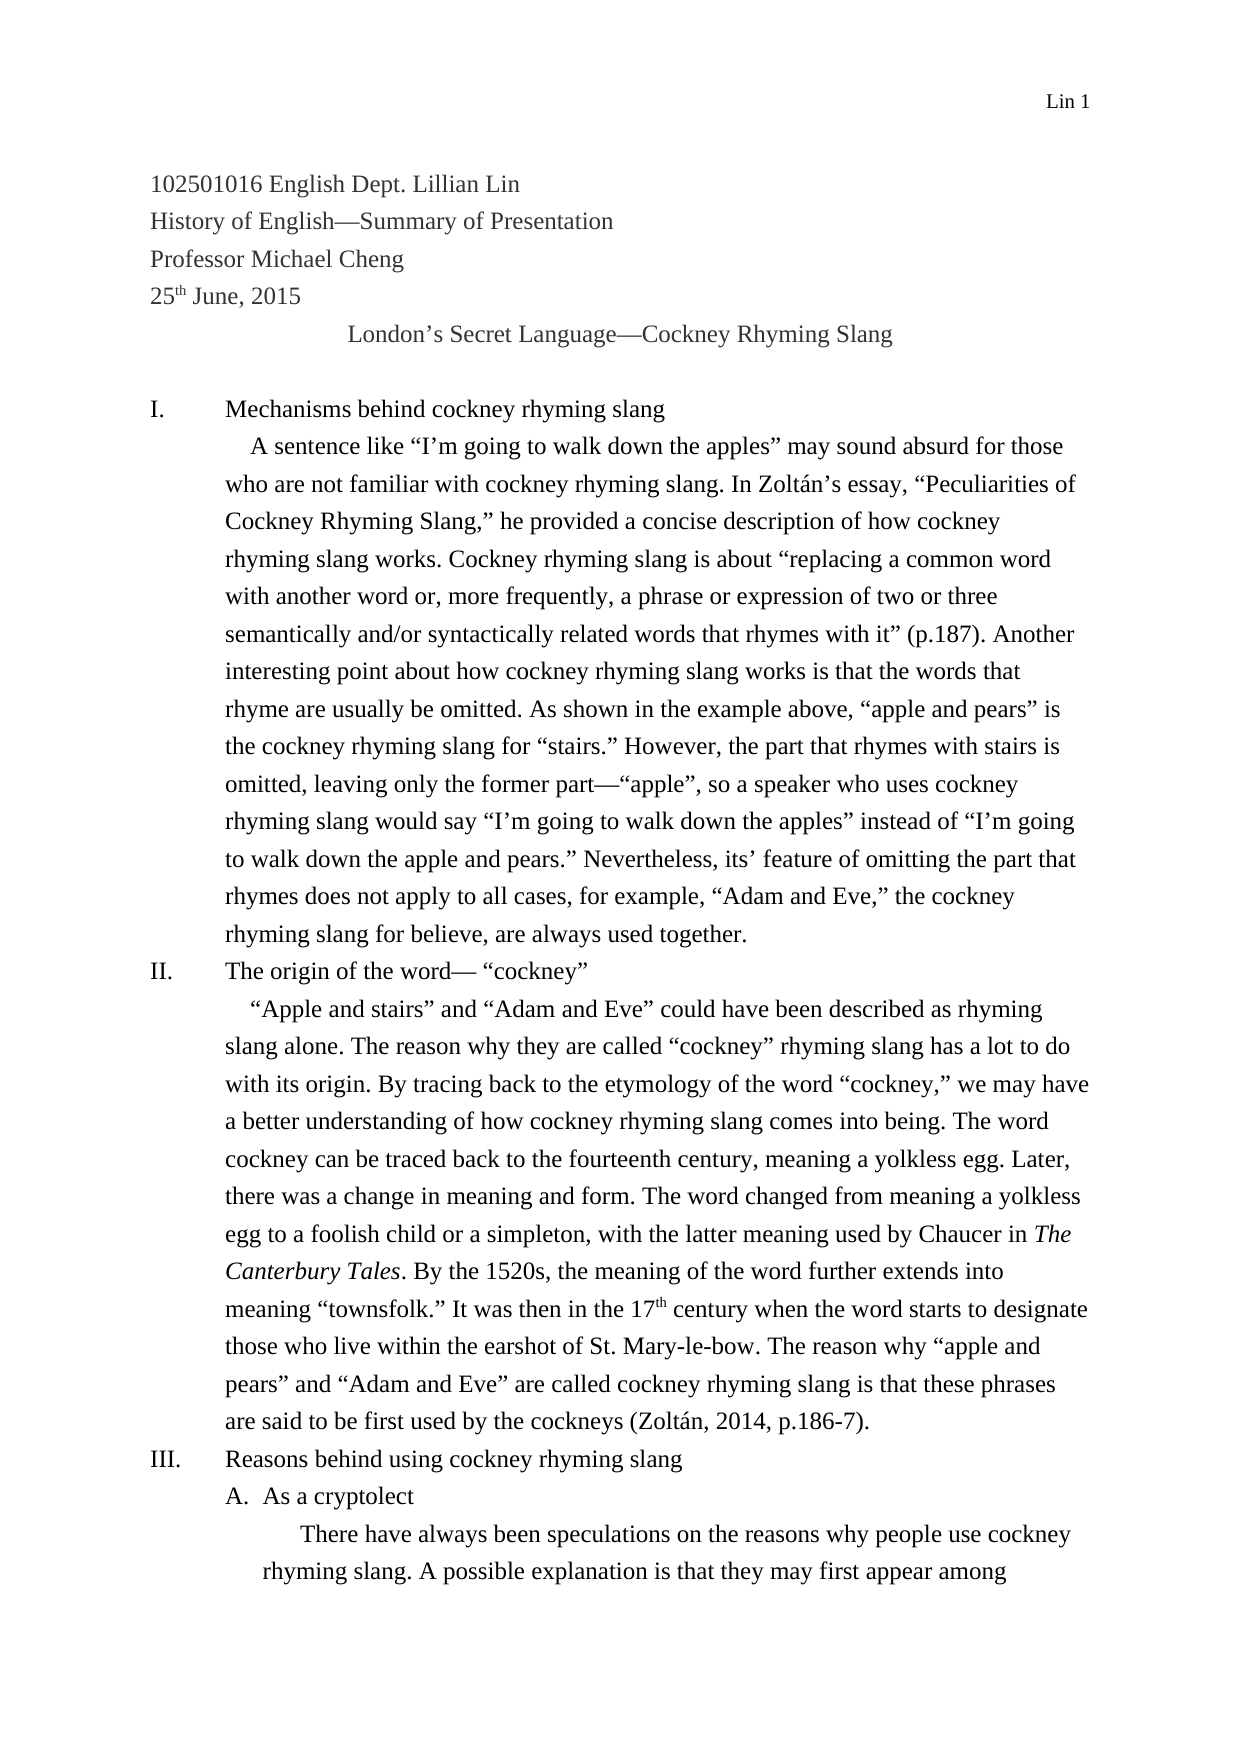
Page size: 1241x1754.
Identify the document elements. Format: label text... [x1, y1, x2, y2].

list The origin of the word— “cockney” [150, 952, 1090, 989]
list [262, 1514, 1090, 1589]
text 102501016 English Dept. Lillian Lin [150, 164, 1090, 202]
list As a cryptolect [225, 1477, 1090, 1514]
list Reasons behind using cockney rhyming slang [150, 1439, 1090, 1477]
list “Apple and stairs” and “Adam and Eve” could have been described as rhyming slang alone. The reason why they are called “cockney” rhyming slang has a lot to do with its origin. By tracing back to the etymology of the word “cockney,” we may have a better understanding of how cockney rhyming slang comes into being. The word cockney can be traced back to the fourteenth century, meaning a yolkless egg. Later, there was a change in meaning and form. The word changed from meaning a yolkless egg to a foolish child or a simpleton, with the latter meaning used by Chaucer in The Canterbury Tales. By the 1520s, the meaning of the word further extends into meaning “townsfolk.” It was then in the 17th century when the word starts to designate those who live within the earshot of St. Mary-le-bow. The reason why “apple and pears” and “Adam and Eve” are called cockney rhyming slang is that these phrases are said to be first used by the cockneys (Zoltán, 2014, p.186-7). [225, 989, 1090, 1439]
list A sentence like “I’m going to walk down the apples” may sound absurd for those who are not familiar with cockney rhyming slang. In Zoltán’s essay, “Peculiarities of Cockney Rhyming Slang,” he provided a concise description of how cockney rhyming slang works. Cockney rhyming slang is about “replacing a common word with another word or, more frequently, a phrase or expression of two or three semantically and/or syntactically related words that rhymes with it” (p.187). Another interesting point about how cockney rhyming slang works is that the words that rhyme are usually be omitted. As shown in the example above, “apple and pears” is the cockney rhyming slang for “stairs.” However, the part that rhymes with stairs is omitted, leaving only the former part—“apple”, so a speaker who uses cockney rhyming slang would say “I’m going to walk down the apples” instead of “I’m going to walk down the apple and pears.” Nevertheless, its’ feature of omitting the part that rhymes does not apply to all cases, for example, “Adam and Eve,” the cockney rhyming slang for believe, are always used together. [225, 427, 1090, 952]
list Mechanisms behind cockney rhyming slang [150, 389, 1090, 427]
text Professor Michael Cheng [150, 239, 1090, 277]
text 25th June, 2015 [150, 277, 1090, 314]
text London’s Secret Language—Cockney Rhyming Slang [150, 314, 1090, 352]
text History of English—Summary of Presentation [150, 202, 1090, 239]
